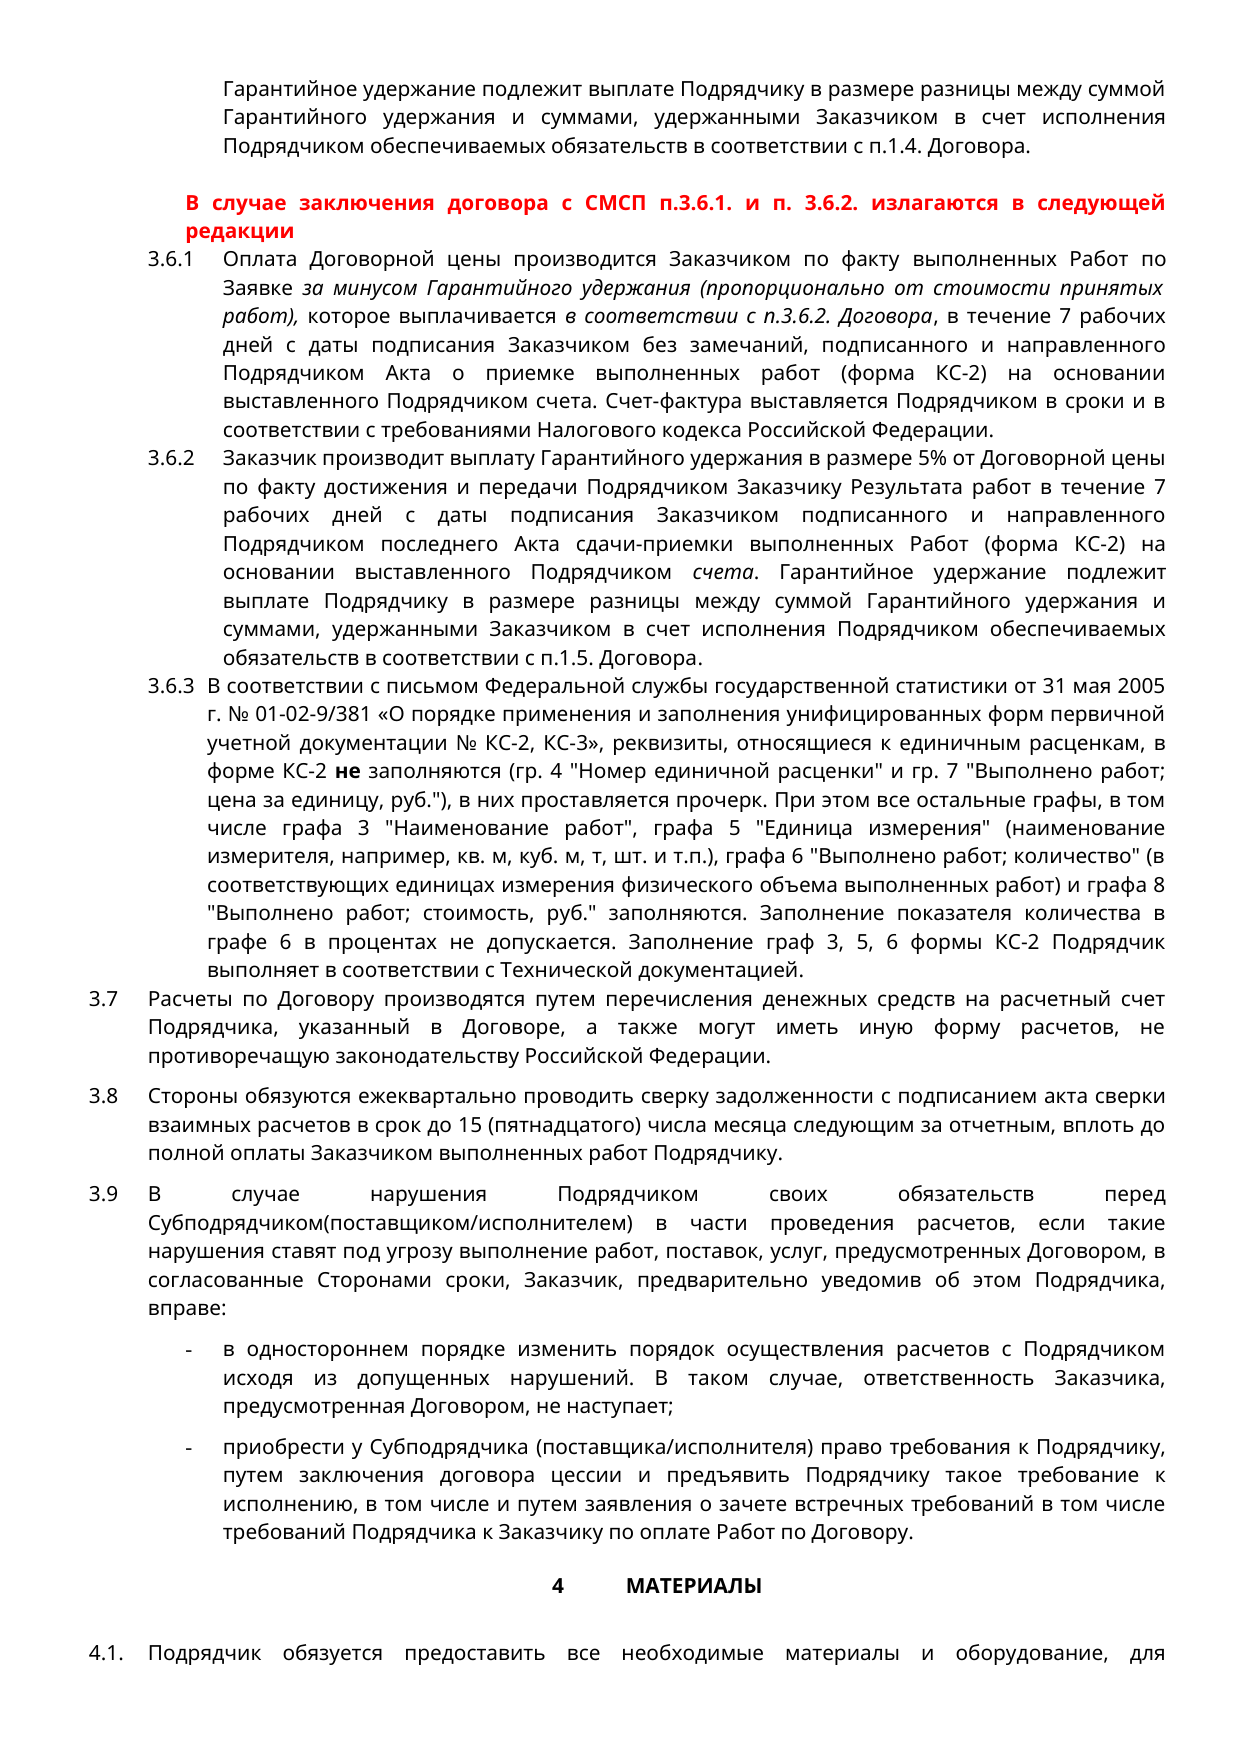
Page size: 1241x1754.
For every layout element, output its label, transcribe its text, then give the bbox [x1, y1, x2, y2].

list в одностороннем порядке изменить порядок осуществления расчетов с Подрядчиком исходя из допущенных нарушений. В таком случае, ответственность Заказчика, предусмотренная Договором, не наступает; [185, 1334, 1167, 1419]
list В соответствии с письмом Федеральной службы государственной статистики от 31 мая 2005 г. № 01-02-9/381 «О порядке применения и заполнения унифицированных форм первичной учетной документации № КС-2, КС-3», реквизиты, относящиеся к единичным расценкам, в форме КС-2 не заполняются (гр. 4 "Номер единичной расценки" и гр. 7 "Выполнено работ; цена за единицу, руб."), в них проставляется прочерк. При этом все остальные графы, в том числе графа 3 "Наименование работ", графа 5 "Единица измерения" (наименование измерителя, например, кв. м, куб. м, т, шт. и т.п.), графа 6 "Выполнено работ; количество" (в соответствующих единицах измерения физического объема выполненных работ) и графа 8 "Выполнено работ; стоимость, руб." заполняются. Заполнение показателя количества в графе 6 в процентах не допускается. Заполнение граф 3, 5, 6 формы КС-2 Подрядчик выполняет в соответствии с Технической документацией. [148, 671, 1167, 984]
list Оплата Договорной цены производится Заказчиком по факту выполненных Работ по Заявке за минусом Гарантийного удержания (пропорционально от стоимости принятых работ), которое выплачивается в соответствии с п.3.6.2. Договора, в течение 7 рабочих дней с даты подписания Заказчиком без замечаний, подписанного и направленного Подрядчиком Акта о приемке выполненных работ (форма КС-2) на основании выставленного Подрядчиком счета. Счет-фактура выставляется Подрядчиком в сроки и в соответствии с требованиями Налогового кодекса Российской Федерации. [148, 244, 1167, 443]
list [148, 74, 1167, 159]
list Заказчик производит выплату Гарантийного удержания в размере 5% от Договорной цены по факту достижения и передачи Подрядчиком Заказчику Результата работ в течение 7 рабочих дней с даты подписания Заказчиком подписанного и направленного Подрядчиком последнего Акта сдачи-приемки выполненных Работ (форма КС-2) на основании выставленного Подрядчиком счета. Гарантийное удержание подлежит выплате Подрядчику в размере разницы между суммой Гарантийного удержания и суммами, удержанными Заказчиком в счет исполнения Подрядчиком обеспечиваемых обязательств в соответствии с п.1.5. Договора. [148, 443, 1167, 671]
list В случае нарушения Подрядчиком своих обязательств перед Субподрядчиком(поставщиком/исполнителем) в части проведения расчетов, если такие нарушения ставят под угрозу выполнение работ, поставок, услуг, предусмотренных Договором, в согласованные Сторонами сроки, Заказчик, предварительно уведомив об этом Подрядчика, вправе: [89, 1179, 1167, 1322]
list приобрести у Субподрядчика (поставщика/исполнителя) право требования к Подрядчику, путем заключения договора цессии и предъявить Подрядчику такое требование к исполнению, в том числе и путем заявления о зачете встречных требований в том числе требований Подрядчика к Заказчику по оплате Работ по Договору. [185, 1432, 1167, 1546]
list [89, 1638, 1167, 1667]
list Расчеты по Договору производятся путем перечисления денежных средств на расчетный счет Подрядчика, указанный в Договоре, а также могут иметь иную форму расчетов, не противоречащую законодательству Российской Федерации. [89, 984, 1167, 1069]
list МАТЕРИАЛЫ [148, 1571, 1167, 1599]
list В случае заключения договора с СМСП п.3.6.1. и п. 3.6.2. излагаются в следующей редакции [185, 188, 1167, 244]
list Стороны обязуются ежеквартально проводить сверку задолженности с подписанием акта сверки взаимных расчетов в срок до 15 (пятнадцатого) числа месяца следующим за отчетным, вплоть до полной оплаты Заказчиком выполненных работ Подрядчику. [89, 1082, 1167, 1167]
